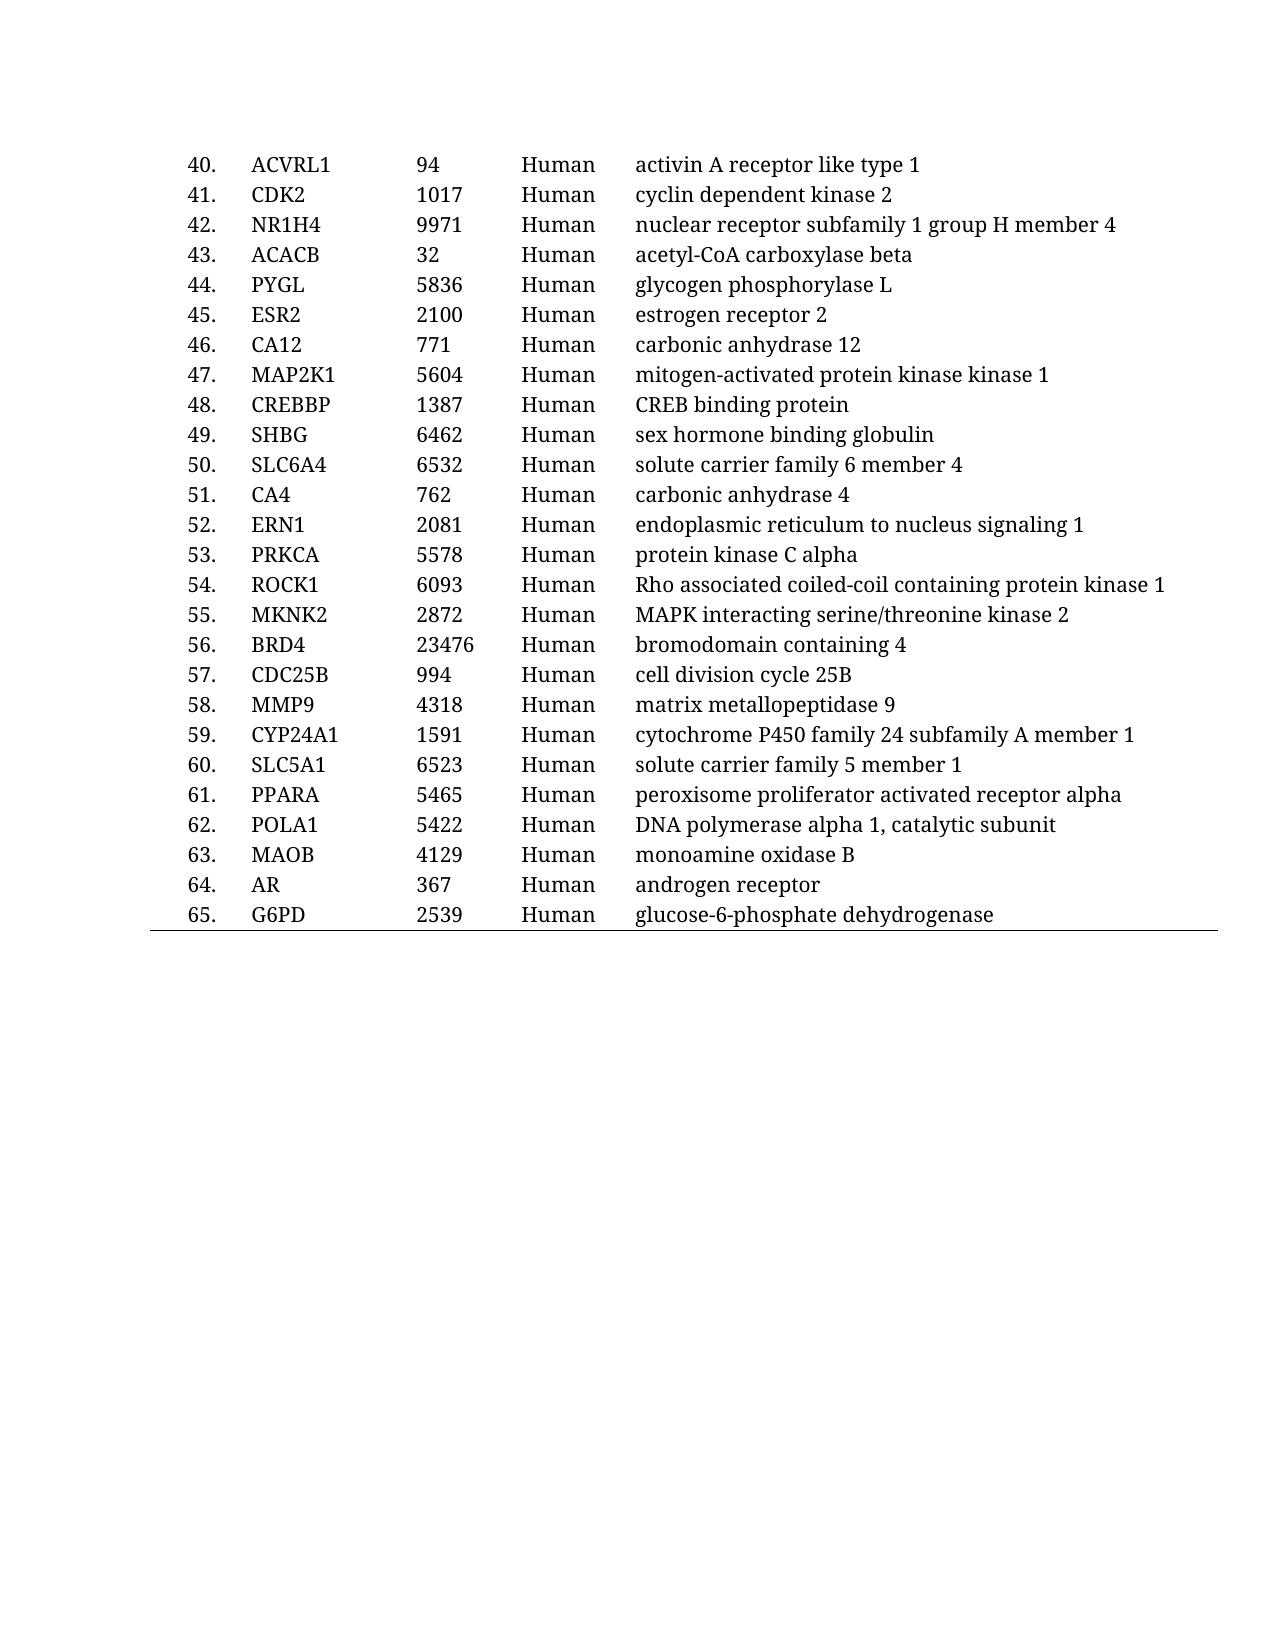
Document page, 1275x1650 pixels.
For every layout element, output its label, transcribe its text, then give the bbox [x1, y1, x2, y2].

table_cell [150, 360, 246, 390]
table_cell CDK2 [246, 180, 416, 210]
table_cell bromodomain containing 4 [635, 630, 1218, 660]
table_cell sex hormone binding globulin [635, 420, 1218, 450]
table_cell [150, 630, 246, 660]
table_cell CYP24A1 [246, 720, 416, 750]
table_cell Human [521, 180, 635, 210]
table_cell ACVRL1 [246, 150, 416, 180]
table_cell MAP2K1 [246, 360, 416, 390]
table_cell G6PD [246, 900, 416, 930]
table_cell PRKCA [246, 540, 416, 570]
table_cell [150, 690, 246, 720]
table_cell 367 [416, 870, 521, 900]
table_cell [150, 840, 246, 870]
table_cell Human [521, 150, 635, 180]
table_cell [150, 750, 246, 780]
table_cell 6532 [416, 450, 521, 480]
table_cell glycogen phosphorylase L [635, 270, 1218, 300]
table_cell Human [521, 900, 635, 930]
table_cell estrogen receptor 2 [635, 300, 1218, 330]
table_cell [150, 330, 246, 360]
table_cell 5465 [416, 780, 521, 810]
table_cell Human [521, 270, 635, 300]
table_cell 5422 [416, 810, 521, 840]
table_cell 6462 [416, 420, 521, 450]
table_cell 4318 [416, 690, 521, 720]
table_cell 994 [416, 660, 521, 690]
table_cell protein kinase C alpha [635, 540, 1218, 570]
table_cell Human [521, 600, 635, 630]
table_cell 1017 [416, 180, 521, 210]
table_cell BRD4 [246, 630, 416, 660]
table_cell [150, 420, 246, 450]
table_cell 32 [416, 240, 521, 270]
table_cell 2100 [416, 300, 521, 330]
table_cell carbonic anhydrase 4 [635, 480, 1218, 510]
table_cell ROCK1 [246, 570, 416, 600]
table_cell ESR2 [246, 300, 416, 330]
table_cell [150, 300, 246, 330]
table_cell [150, 270, 246, 300]
table_cell SLC6A4 [246, 450, 416, 480]
table_cell DNA polymerase alpha 1, catalytic subunit [635, 810, 1218, 840]
table_cell 771 [416, 330, 521, 360]
table_cell Human [521, 780, 635, 810]
table_cell [150, 900, 246, 930]
table_cell Human [521, 810, 635, 840]
table_cell 2872 [416, 600, 521, 630]
table_cell Human [521, 480, 635, 510]
table_cell Human [521, 450, 635, 480]
table_cell PPARA [246, 780, 416, 810]
table_cell Human [521, 660, 635, 690]
table_cell [150, 540, 246, 570]
table_cell MAOB [246, 840, 416, 870]
table_cell carbonic anhydrase 12 [635, 330, 1218, 360]
table_cell 5836 [416, 270, 521, 300]
table_cell [150, 870, 246, 900]
table_cell [150, 450, 246, 480]
table_cell peroxisome proliferator activated receptor alpha [635, 780, 1218, 810]
table_cell Human [521, 240, 635, 270]
table_cell CREB binding protein [635, 390, 1218, 420]
table_cell 5578 [416, 540, 521, 570]
table_cell Human [521, 420, 635, 450]
table_cell CREBBP [246, 390, 416, 420]
table_cell [150, 660, 246, 690]
table_cell PYGL [246, 270, 416, 300]
table_cell Human [521, 630, 635, 660]
table_cell acetyl-CoA carboxylase beta [635, 240, 1218, 270]
table_cell 2539 [416, 900, 521, 930]
table_cell 94 [416, 150, 521, 180]
table_cell monoamine oxidase B [635, 840, 1218, 870]
table_cell androgen receptor [635, 870, 1218, 900]
table_cell glucose-6-phosphate dehydrogenase [635, 900, 1218, 930]
table_cell Human [521, 870, 635, 900]
table_cell solute carrier family 6 member 4 [635, 450, 1218, 480]
table_cell [150, 180, 246, 210]
table_cell 9971 [416, 210, 521, 240]
table_cell [150, 600, 246, 630]
table_cell ERN1 [246, 510, 416, 540]
table_cell Human [521, 750, 635, 780]
table_cell Human [521, 840, 635, 870]
table_cell [150, 210, 246, 240]
table_cell [150, 780, 246, 810]
table_cell ACACB [246, 240, 416, 270]
table_cell Human [521, 330, 635, 360]
table_cell CA12 [246, 330, 416, 360]
table_cell [150, 510, 246, 540]
table_cell [150, 390, 246, 420]
table_cell Human [521, 720, 635, 750]
table_cell Human [521, 540, 635, 570]
table_cell Rho associated coiled-coil containing protein kinase 1 [635, 570, 1218, 600]
table_cell solute carrier family 5 member 1 [635, 750, 1218, 780]
table_cell Human [521, 510, 635, 540]
table_cell CDC25B [246, 660, 416, 690]
table_cell 5604 [416, 360, 521, 390]
table_cell NR1H4 [246, 210, 416, 240]
table_cell [150, 240, 246, 270]
table_cell [150, 720, 246, 750]
table_cell [150, 570, 246, 600]
table_cell CA4 [246, 480, 416, 510]
table_cell Human [521, 690, 635, 720]
table_cell cyclin dependent kinase 2 [635, 180, 1218, 210]
table_cell [150, 810, 246, 840]
table_cell SLC5A1 [246, 750, 416, 780]
table_cell Human [521, 360, 635, 390]
table_cell SHBG [246, 420, 416, 450]
table_cell 23476 [416, 630, 521, 660]
table_cell [150, 150, 246, 180]
table_cell matrix metallopeptidase 9 [635, 690, 1218, 720]
table_cell 1591 [416, 720, 521, 750]
table_cell endoplasmic reticulum to nucleus signaling 1 [635, 510, 1218, 540]
table_cell 762 [416, 480, 521, 510]
table_cell activin A receptor like type 1 [635, 150, 1218, 180]
table_cell Human [521, 300, 635, 330]
table_cell AR [246, 870, 416, 900]
table_cell Human [521, 570, 635, 600]
table_cell Human [521, 210, 635, 240]
table_cell cell division cycle 25B [635, 660, 1218, 690]
table_cell MMP9 [246, 690, 416, 720]
table_cell 2081 [416, 510, 521, 540]
table_cell MAPK interacting serine/threonine kinase 2 [635, 600, 1218, 630]
table_cell 4129 [416, 840, 521, 870]
table_cell 6523 [416, 750, 521, 780]
table_cell 6093 [416, 570, 521, 600]
table_cell [150, 480, 246, 510]
table_cell 1387 [416, 390, 521, 420]
table_cell nuclear receptor subfamily 1 group H member 4 [635, 210, 1218, 240]
table_cell mitogen-activated protein kinase kinase 1 [635, 360, 1218, 390]
table_cell POLA1 [246, 810, 416, 840]
table_cell Human [521, 390, 635, 420]
table_cell cytochrome P450 family 24 subfamily A member 1 [635, 720, 1218, 750]
table_cell MKNK2 [246, 600, 416, 630]
